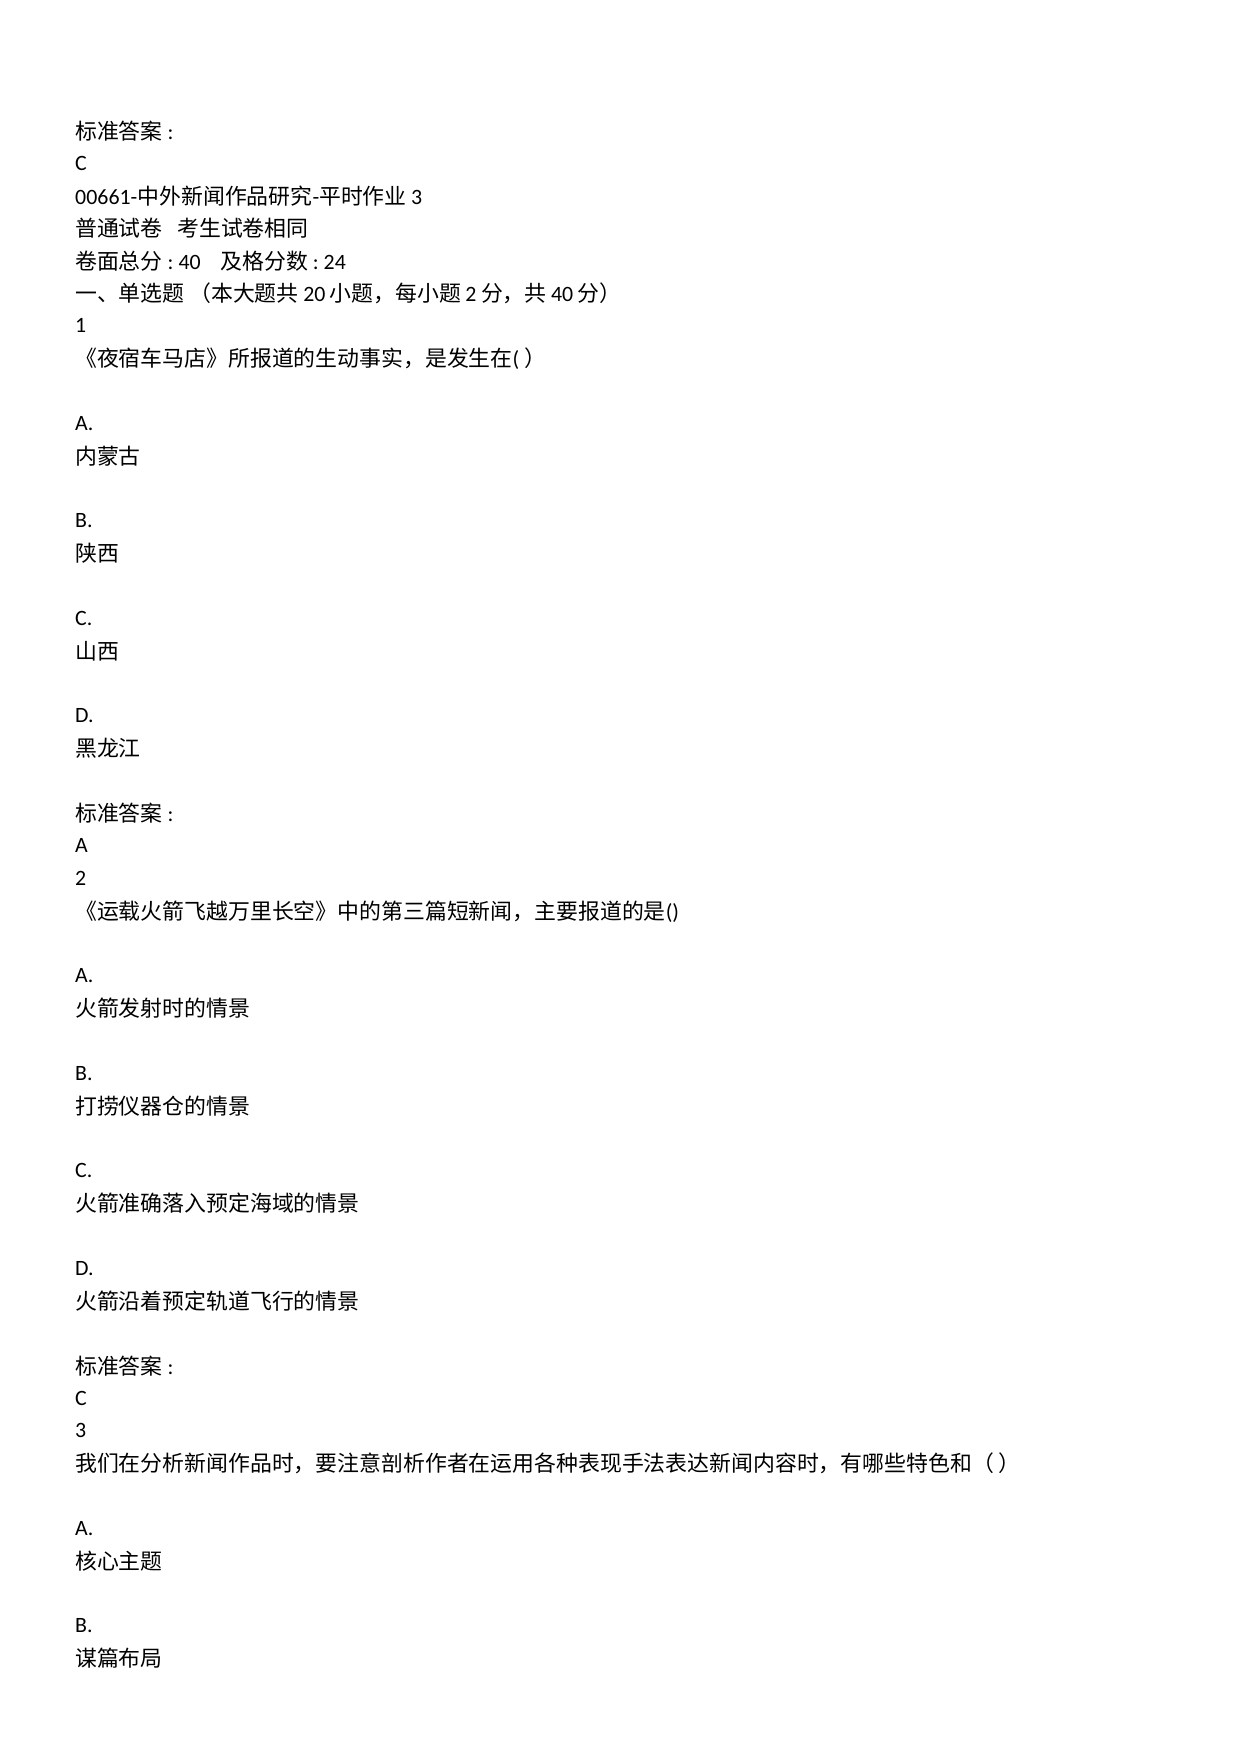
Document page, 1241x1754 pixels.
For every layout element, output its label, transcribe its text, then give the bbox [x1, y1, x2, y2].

text C [75, 1381, 1165, 1413]
text 我们在分析新闻作品时，要注意剖析作者在运用各种表现手法表达新闻内容时，有哪些特色和（ ） [75, 1446, 1165, 1478]
text A [75, 828, 1165, 861]
text 黑龙江 [75, 731, 1165, 763]
text 卷面总分 : 40 及格分数 : 24 [75, 243, 1165, 276]
text 内蒙古 [75, 438, 1165, 471]
text D. [75, 698, 1165, 731]
text 打捞仪器仓的情景 [75, 1088, 1165, 1121]
text 标准答案 : [75, 796, 1165, 828]
text 火箭准确落入预定海域的情景 [75, 1186, 1165, 1218]
text D. [75, 1251, 1165, 1283]
text 陕西 [75, 536, 1165, 568]
text 一、单选题 （本大题共20小题，每小题2分，共40分） [75, 276, 1165, 308]
text 2 [75, 861, 1165, 893]
text 3 [75, 1413, 1165, 1446]
text 标准答案 : [75, 113, 1165, 146]
text 标准答案 : [75, 1348, 1165, 1381]
text A. [75, 406, 1165, 438]
text 00661-中外新闻作品研究-平时作业3 [75, 178, 1165, 211]
text 《运载火箭飞越万里长空》中的第三篇短新闻，主要报道的是() [75, 893, 1165, 926]
text 山西 [75, 633, 1165, 666]
text C. [75, 1153, 1165, 1186]
text 1 [75, 308, 1165, 341]
text 《夜宿车马店》所报道的生动事实，是发生在( ） [75, 341, 1165, 373]
text B. [75, 1056, 1165, 1088]
text B. [75, 503, 1165, 536]
text 火箭发射时的情景 [75, 991, 1165, 1023]
text C [75, 146, 1165, 178]
text 火箭沿着预定轨道飞行的情景 [75, 1283, 1165, 1316]
text 谋篇布局 [75, 1641, 1165, 1673]
text 普通试卷 考生试卷相同 [75, 211, 1165, 243]
text A. [75, 1511, 1165, 1543]
text 核心主题 [75, 1543, 1165, 1576]
text C. [75, 601, 1165, 633]
text B. [75, 1608, 1165, 1641]
text A. [75, 958, 1165, 991]
